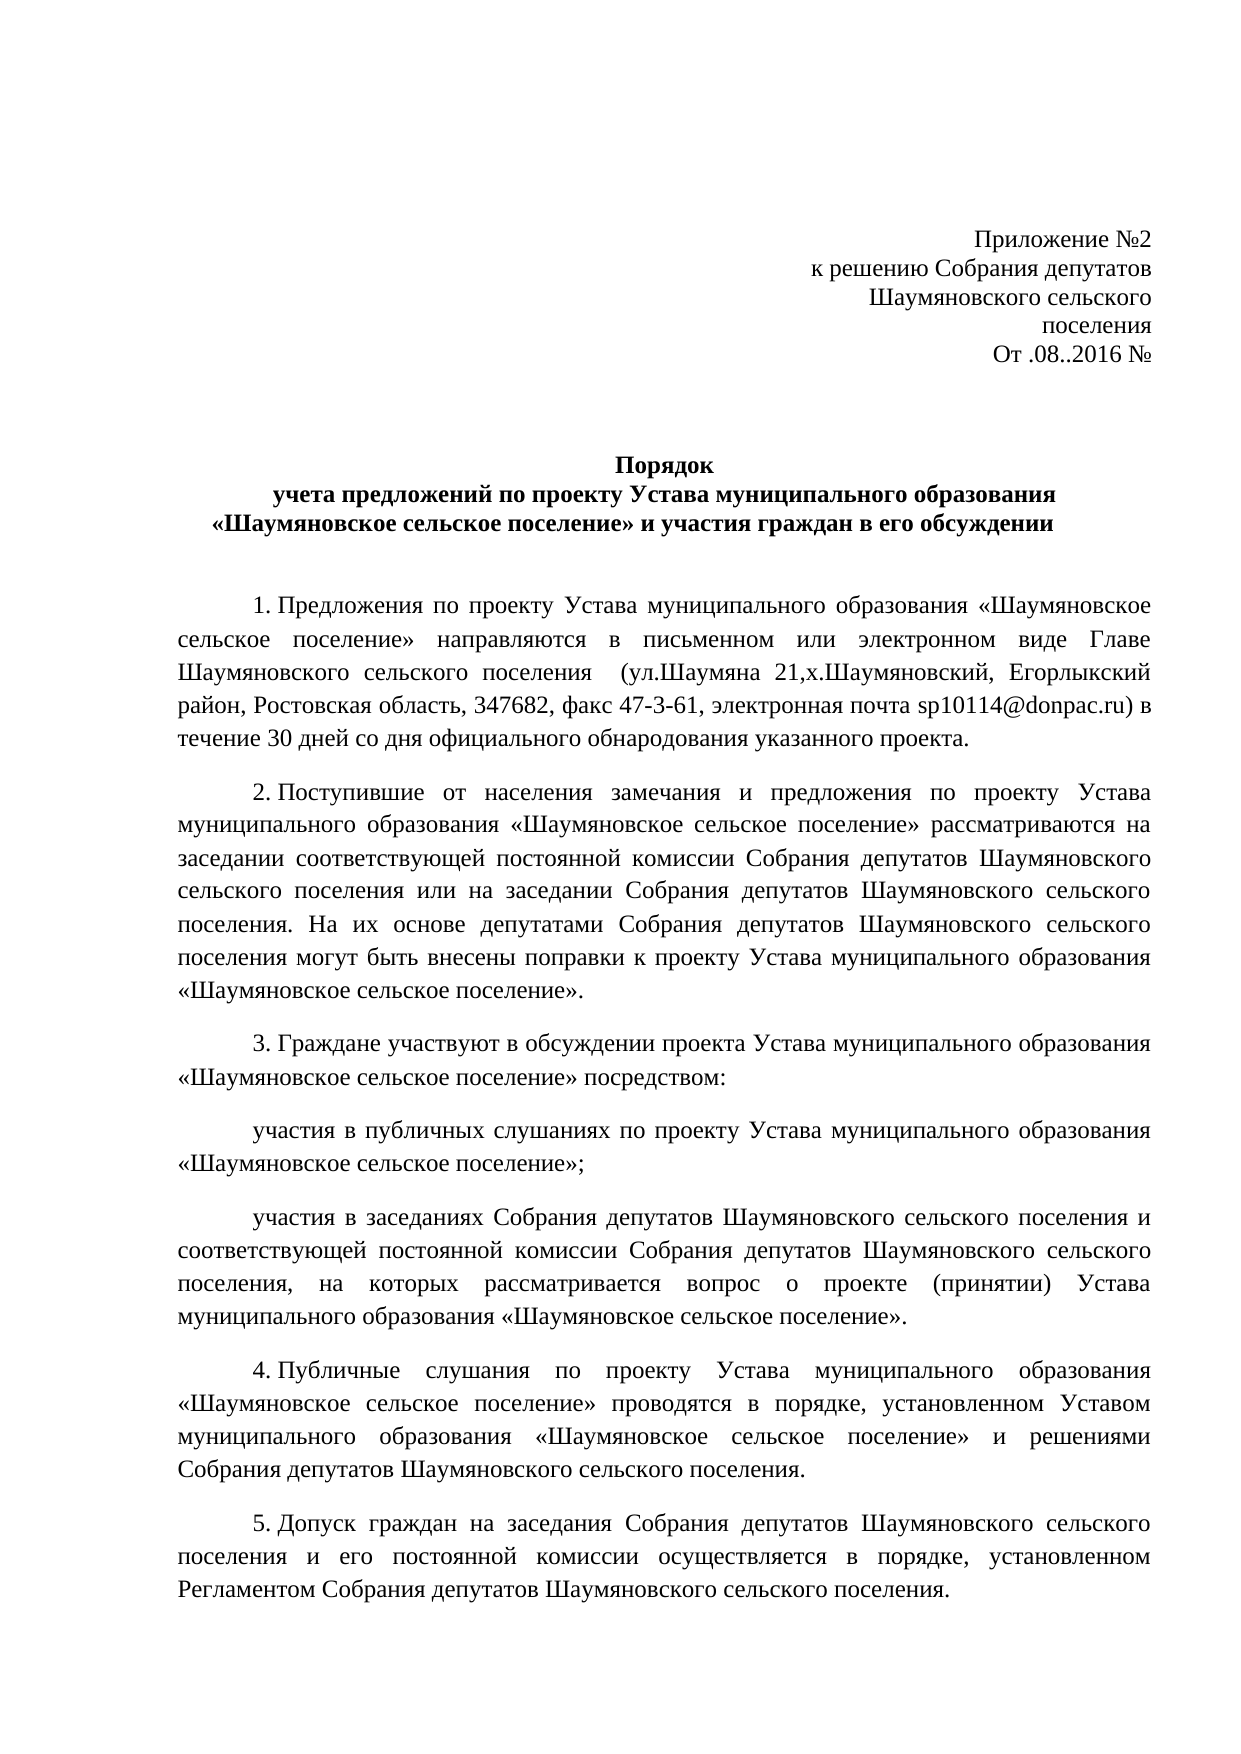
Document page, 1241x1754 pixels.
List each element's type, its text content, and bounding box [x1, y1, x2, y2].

text Приложение №2 [768, 224, 1152, 253]
text Шаумяновского сельского поселения [768, 282, 1152, 339]
text 2. Поступившие от населения замечания и предложения по проекту Устава муниципального образования «Шаумяновское сельское поселение» рассматриваются на заседании соответствующей постоянной комиссии Собрания депутатов Шаумяновского сельского поселения или на заседании Собрания депутатов Шаумяновского сельского поселения. На их основе депутатами Собрания депутатов Шаумяновского сельского поселения могут быть внесены поправки к проекту Устава муниципального образования «Шаумяновское сельское поселение». [177, 777, 1152, 1003]
subtitle учета предложений по проекту Устава муниципального образования «Шаумяновское сельское поселение» и участия граждан в его обсуждении [114, 479, 1152, 537]
text 4. Публичные слушания по проекту Устава муниципального образования «Шаумяновское сельское поселение» проводятся в порядке, установленном Уставом муниципального образования «Шаумяновское сельское поселение» и решениями Собрания депутатов Шаумяновского сельского поселения. [177, 1355, 1152, 1483]
text участия в заседаниях Собрания депутатов Шаумяновского сельского поселения и соответствующей постоянной комиссии Собрания депутатов Шаумяновского сельского поселения, на которых рассматривается вопрос о проекте (принятии) Устава муниципального образования «Шаумяновское сельское поселение». [177, 1202, 1152, 1330]
text 1. Предложения по проекту Устава муниципального образования «Шаумяновское сельское поселение» направляются в письменном или электронном виде Главе Шаумяновского сельского поселения (ул.Шаумяна 21,х.Шаумяновский, Егорлыкский район, Ростовская область, 347682, факс 47-3-61, электронная почта sp10114@donpac.ru) в течение 30 дней со дня официального обнародования указанного проекта. [177, 591, 1152, 751]
text 3. Граждане участвуют в обсуждении проекта Устава муниципального образования «Шаумяновское сельское поселение» посредством: [177, 1028, 1152, 1090]
text 5. Допуск граждан на заседания Собрания депутатов Шаумяновского сельского поселения и его постоянной комиссии осуществляется в порядке, установленном Регламентом Собрания депутатов Шаумяновского сельского поселения. [177, 1508, 1152, 1603]
text к решению Собрания депутатов [768, 253, 1152, 282]
text От .08..2016 № [768, 339, 1152, 368]
text участия в публичных слушаниях по проекту Устава муниципального образования «Шаумяновское сельское поселение»; [177, 1115, 1152, 1177]
subtitle Порядок [114, 451, 1152, 479]
